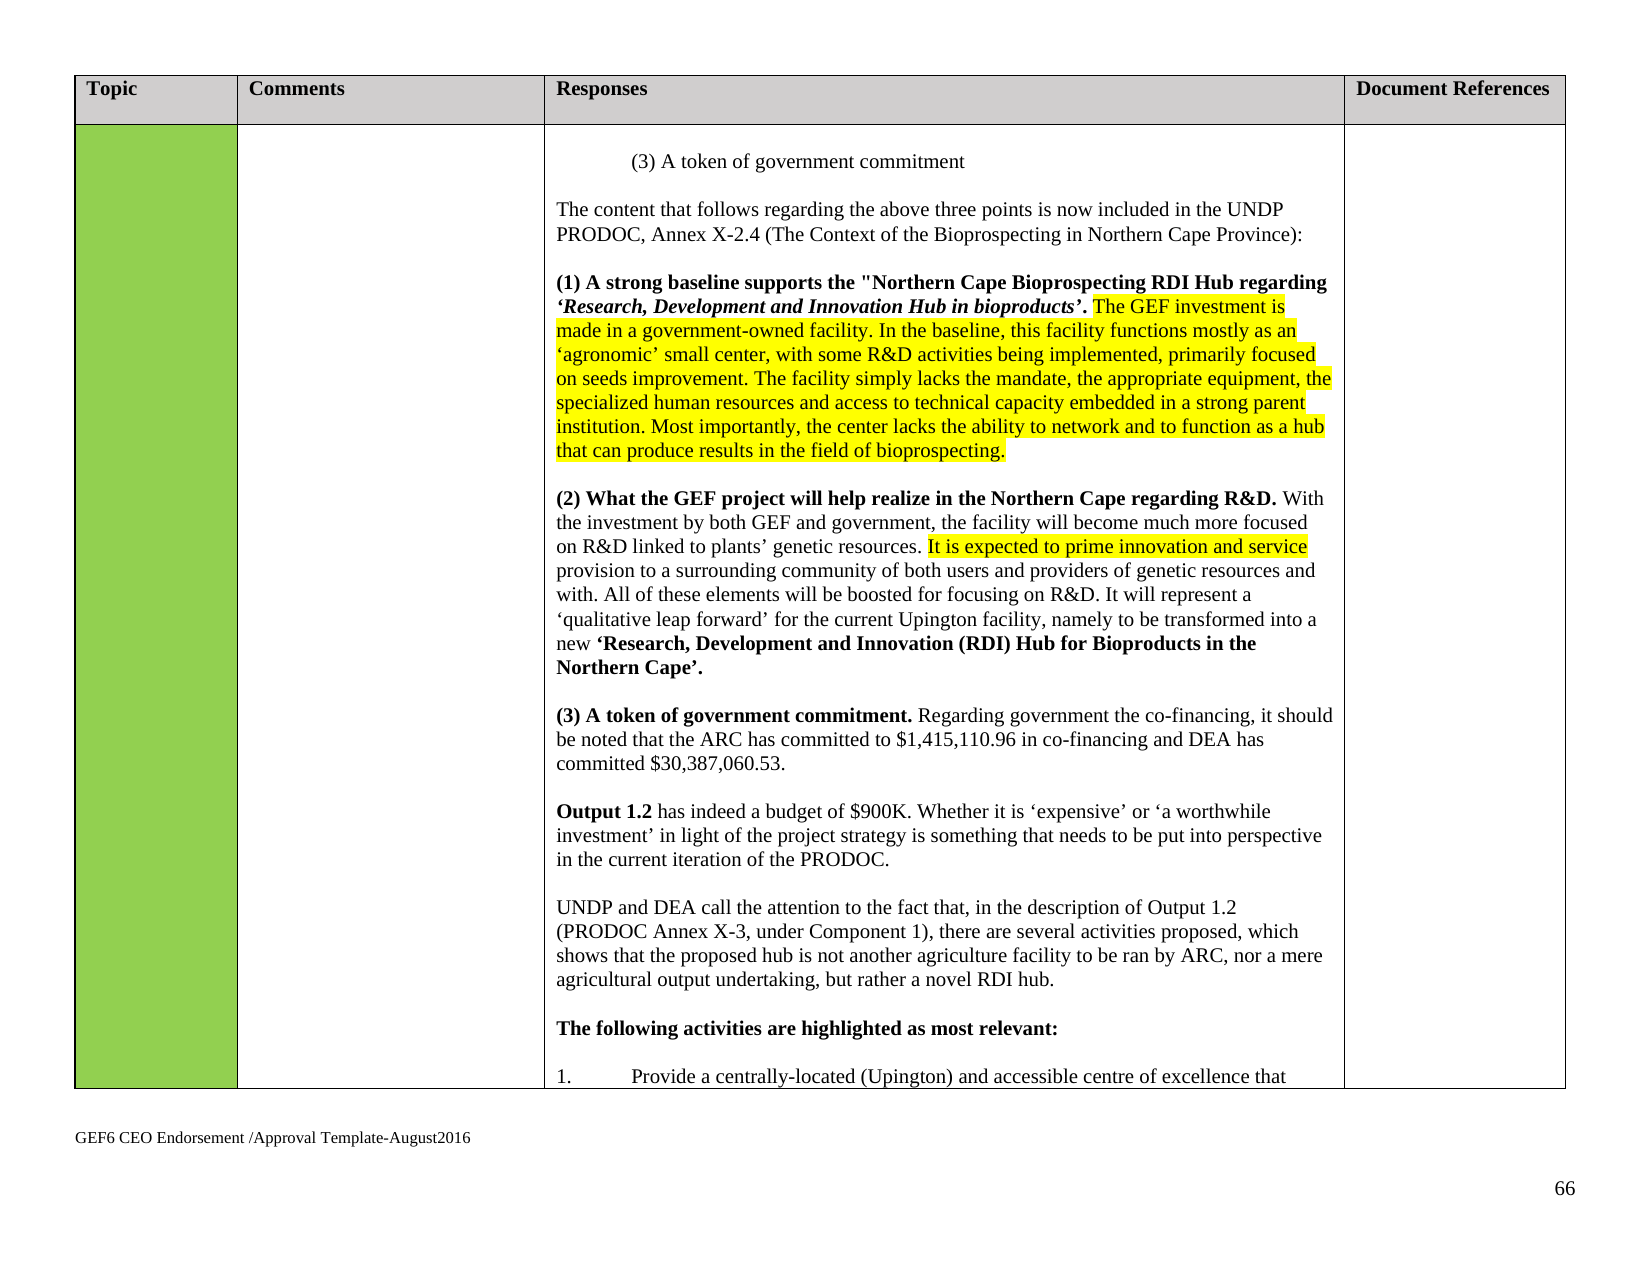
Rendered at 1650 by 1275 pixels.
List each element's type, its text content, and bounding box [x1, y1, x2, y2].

table_header Comments [238, 76, 544, 124]
table_header Document References [1345, 76, 1565, 124]
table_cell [238, 125, 544, 1088]
table_header Responses [545, 76, 1344, 124]
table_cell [1345, 125, 1565, 1088]
table_header Topic [76, 76, 237, 124]
table_cell [76, 125, 237, 1088]
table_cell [545, 125, 1344, 1088]
